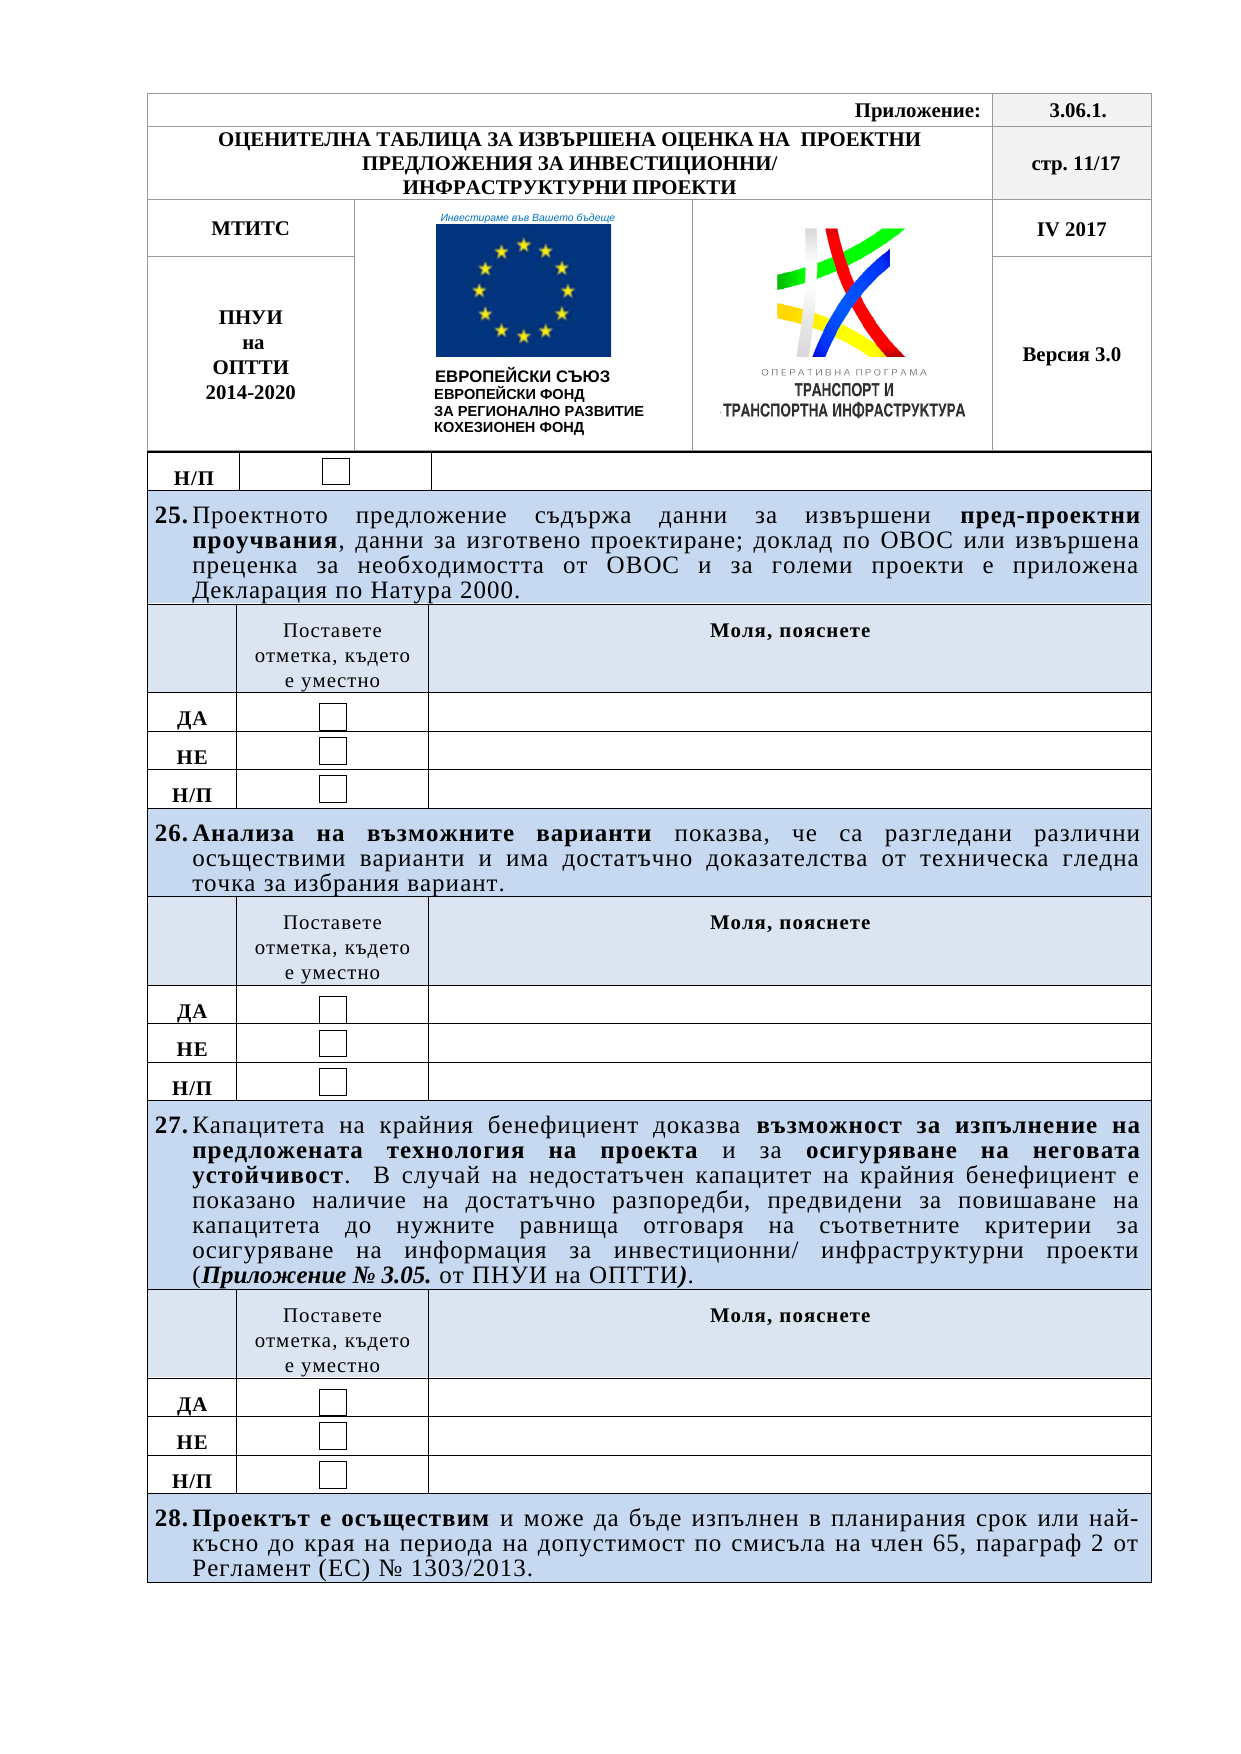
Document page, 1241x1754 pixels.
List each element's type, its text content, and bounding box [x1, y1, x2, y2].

table_cell [429, 770, 1151, 808]
table_cell [148, 897, 236, 985]
table_cell [429, 1063, 1151, 1100]
table_cell [429, 1456, 1151, 1493]
table_cell [237, 1417, 428, 1454]
table_cell Поставете отметка, където е уместно [237, 897, 428, 985]
table_cell [429, 1379, 1151, 1416]
table_cell Проектното предложение съдържа данни за извършени пред-проектни проучвания, данни за изготвено проектиране; доклад по ОВОС или извършена преценка за необходимостта от ОВОС и за големи проекти е приложена Декларация по Натура 2000. [148, 491, 1151, 603]
table_cell [429, 1024, 1151, 1062]
table_cell Анализа на възможните варианти показва, че са разгледани различни осъществими варианти и има достатъчно доказателства от техническа гледна точка за избрания вариант. [148, 809, 1151, 896]
table_cell [429, 732, 1151, 769]
table_cell Капацитета на крайния бенефициент доказва възможност за изпълнение на предложената технология на проекта и за осигуряване на неговата устойчивост. В случай на недостатъчен капацитет на крайния бенефициент е показано наличие на достатъчно разпоредби, предвидени за повишаване на капацитета до нужните равнища отговаря на съответните критерии за осигуряване на информация за инвестиционни/ инфраструктурни проекти (Приложение № 3.05. от ПНУИ на ОПТТИ). [148, 1101, 1151, 1289]
table_cell Моля, пояснете [429, 605, 1151, 692]
table_cell [237, 732, 428, 769]
table_cell Н/П [148, 453, 239, 490]
table_cell [237, 693, 428, 731]
table_cell Проектът е осъществим и може да бъде изпълнен в планирания срок или най-късно до края на периода на допустимост по смисъла на член 65, параграф 2 от Регламент (ЕС) № 1303/2013. [148, 1494, 1151, 1582]
table_cell [148, 1290, 236, 1377]
table_cell НЕ [148, 1024, 236, 1062]
table_cell Н/П [148, 770, 236, 808]
table_cell [237, 770, 428, 808]
table_cell [432, 453, 1151, 490]
table_cell Моля, пояснете [429, 897, 1151, 985]
table_cell ДА [148, 986, 236, 1023]
table_cell [237, 1063, 428, 1100]
table_cell ДА [148, 693, 236, 731]
table_cell Н/П [148, 1063, 236, 1100]
table_cell НЕ [148, 732, 236, 769]
table_cell [148, 605, 236, 692]
picture [706, 227, 979, 423]
table_cell Моля, пояснете [429, 1290, 1151, 1377]
table_cell [237, 986, 428, 1023]
table_cell НЕ [148, 1417, 236, 1454]
table_cell Н/П [148, 1456, 236, 1493]
table_cell [429, 1417, 1151, 1454]
table_cell Поставете отметка, където е уместно [237, 605, 428, 692]
table_cell [240, 453, 431, 490]
table_cell [237, 1456, 428, 1493]
table_cell [429, 693, 1151, 731]
picture [436, 224, 612, 357]
table_cell ДА [148, 1379, 236, 1416]
table_cell [429, 986, 1151, 1023]
table_cell [237, 1379, 428, 1416]
table_cell [237, 1024, 428, 1062]
table_cell Поставете отметка, където е уместно [237, 1290, 428, 1377]
